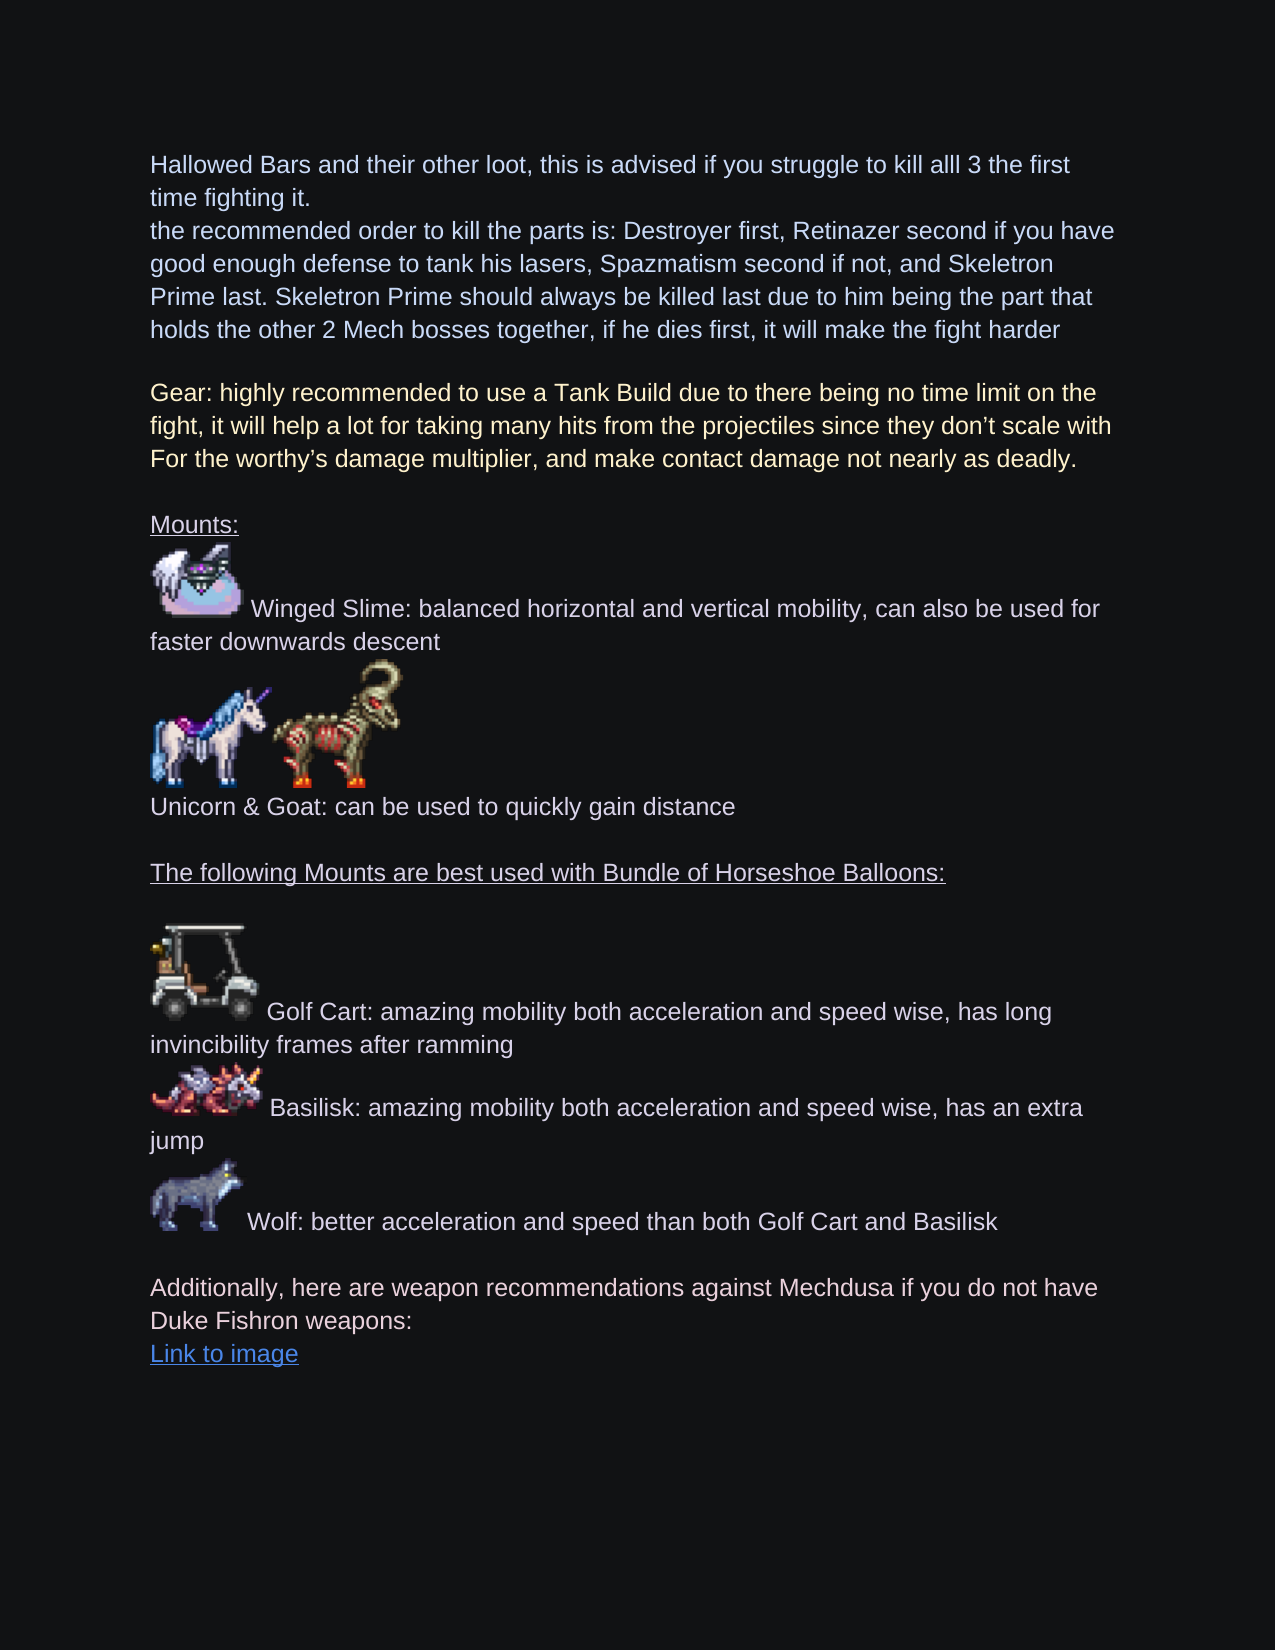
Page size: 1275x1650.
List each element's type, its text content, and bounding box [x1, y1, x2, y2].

picture [150, 1158, 247, 1231]
picture [150, 542, 244, 618]
picture [150, 923, 260, 1021]
picture [150, 1062, 263, 1116]
text the recommended order to kill the parts is: Destroyer first, Retinazer second if you have good enough defense to tank his lasers, Spazmatism second if not, and Skeletron Prime last. Skeletron Prime should always be killed last due to him being the part that holds the other 2 Mech bosses together, if he dies first, it will make the fight harder [150, 216, 1125, 374]
picture [150, 659, 404, 788]
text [150, 150, 1125, 212]
text Gear: highly recommended to use a Tank Build due to there being no time limit on the fight, it will help a lot for taking many hits from the projectiles since they don’t scale with For the worthy’s damage multiplier, and make contact damage not nearly as deadly. Mounts: Winged Slime: balanced horizontal and vertical mobility, can also be used for faster downwards descent Unicorn & Goat: can be used to quickly gain distance The following Mounts are best used with Bundle of Horseshoe Balloons: Golf Cart: amazing mobility both acceleration and speed wise, has long invincibility frames after ramming Basilisk: amazing mobility both acceleration and speed wise, has an extra jump Wolf: better acceleration and speed than both Golf Cart and Basilisk Additionally, here are weapon recommendations against Mechdusa if you do not have Duke Fishron weapons: Link to image You’ll likely want to use different weapons for Destroyer and Twins/Skeletron Prime segments specifically, as to maximize damage outputs between the stages of the boss. Although some weapons will perform well for all three. If you don’t care about classes, the most recommended options include: Daedalus Stormbow with Unholy Arrows and Ichor Arrows, Dart Rifle with Crystal Darts, and Orange Zapinator. [150, 378, 1125, 1367]
